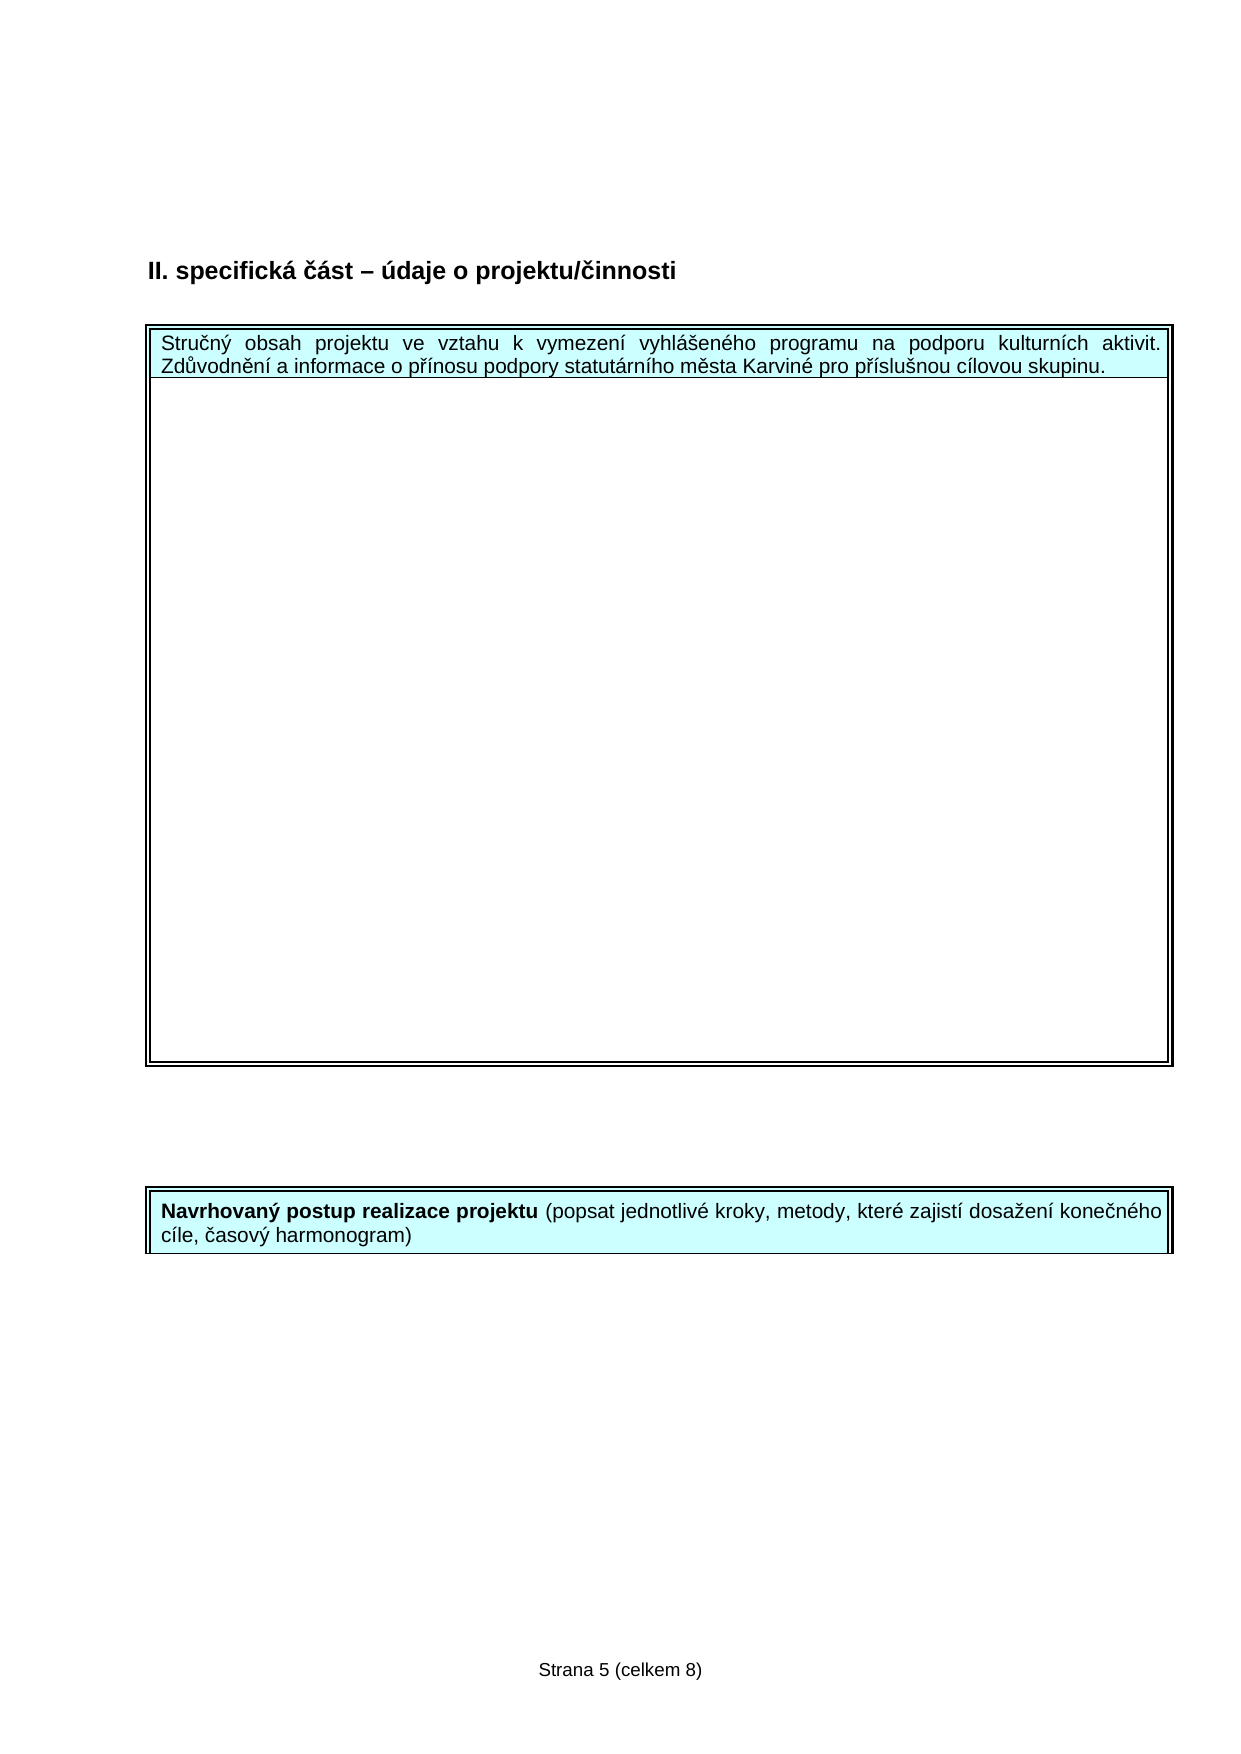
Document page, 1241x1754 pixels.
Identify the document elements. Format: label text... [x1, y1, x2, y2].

text II. specifická část – údaje o projektu/činnosti [148, 256, 1093, 284]
table_cell [151, 378, 1167, 1061]
table_header Stručný obsah projektu ve vztahu k vymezení vyhlášeného programu na podporu kulturních aktivit. Zdůvodnění a informace o přínosu podpory statutárního města Karviné pro příslušnou cílovou skupinu. skupinu. [151, 330, 1167, 377]
table_header Navrhovaný postup realizace projektu (popsat jednotlivé kroky, metody, které zajistí dosažení konečného cíle, časový harmonogram) [151, 1192, 1167, 1253]
